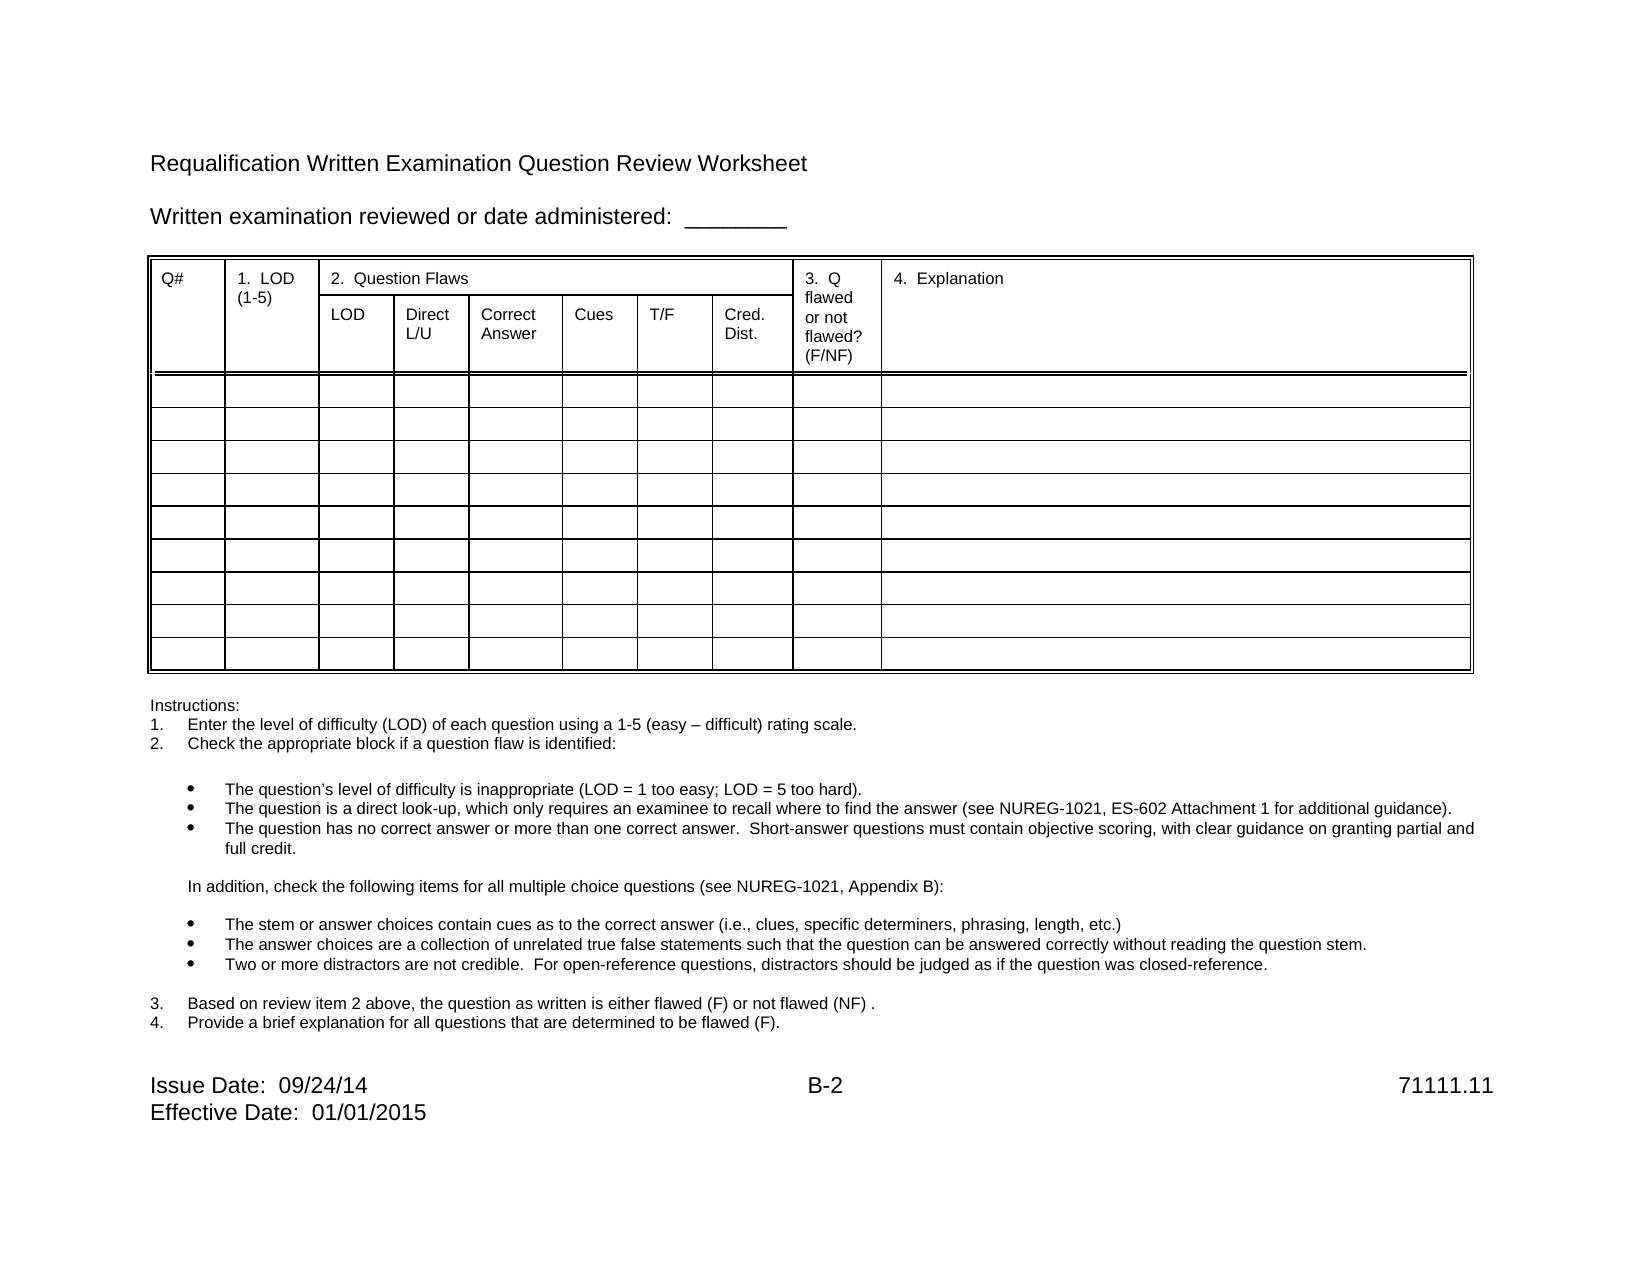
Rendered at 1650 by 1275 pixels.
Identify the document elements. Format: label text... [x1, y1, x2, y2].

table_cell [794, 441, 881, 472]
table_cell [638, 605, 712, 637]
list The question has no correct answer or more than one correct answer. Short-answer questions must contain objective scoring, with clear guidance on granting partial and full credit. [187, 819, 1500, 858]
table_cell [713, 605, 792, 637]
text In addition, check the following items for all multiple choice questions (see NUREG-1021, Appendix B): [150, 877, 1500, 896]
text Instructions: [150, 696, 1500, 715]
table_cell [638, 573, 712, 604]
table_cell [395, 408, 468, 440]
table_header 1. LOD (1-5) [226, 260, 318, 371]
table_cell [320, 376, 393, 407]
table_cell [152, 408, 224, 440]
table_cell [152, 573, 224, 604]
table_cell [226, 474, 318, 505]
table_cell [395, 474, 468, 505]
table_cell [320, 540, 393, 571]
table_cell [395, 605, 468, 637]
table_cell [470, 474, 562, 505]
list The answer choices are a collection of unrelated true false statements such that the question can be answered correctly without reading the question stem. [187, 935, 1500, 954]
table_cell [882, 638, 1470, 669]
table_cell [226, 408, 318, 440]
table_cell [882, 371, 1472, 407]
table_cell T/F [638, 296, 712, 371]
text Requalification Written Examination Question Review Worksheet [150, 150, 1500, 176]
list Two or more distractors are not credible. For open-reference questions, distractors should be judged as if the question was closed-reference. [187, 954, 1500, 974]
table_cell Correct Answer [470, 296, 562, 371]
table_cell [713, 540, 792, 571]
list The question is a direct look-up, which only requires an examinee to recall where to find the answer (see NUREG-1021, ES-602 Attachment 1 for additional guidance). [187, 799, 1500, 819]
table_cell [882, 605, 1470, 637]
table_header 4. Explanation [882, 260, 1470, 371]
table_cell [320, 474, 393, 505]
table_cell [320, 408, 393, 440]
table_cell [563, 474, 637, 505]
table_cell [152, 507, 224, 538]
table_cell [713, 507, 792, 538]
table_cell [395, 638, 468, 669]
table_cell [395, 573, 468, 604]
table_cell [152, 474, 224, 505]
table_cell [563, 507, 637, 538]
table_cell [320, 507, 393, 538]
table_cell [226, 441, 318, 472]
text 2. Check the appropriate block if a question flaw is identified: [150, 734, 1500, 753]
table_cell [794, 540, 881, 571]
table_cell [563, 408, 637, 440]
table_cell LOD [320, 296, 393, 371]
table_cell [152, 441, 224, 472]
table_cell [395, 507, 468, 538]
table_cell [794, 638, 881, 669]
table_cell [470, 441, 562, 472]
list The question’s level of difficulty is inappropriate (LOD = 1 too easy; LOD = 5 too hard). [187, 779, 1500, 799]
text 1. Enter the level of difficulty (LOD) of each question using a 1-5 (easy – difficult) rating scale. [150, 715, 1500, 734]
table_cell [713, 441, 792, 472]
table_cell [563, 573, 637, 604]
text Written examination reviewed or date administered: ________ [150, 203, 1500, 229]
table_cell [320, 441, 393, 472]
table_cell [563, 638, 637, 669]
table_cell [226, 540, 318, 571]
table_cell [882, 441, 1470, 472]
table_cell [226, 605, 318, 637]
table_cell [470, 638, 562, 669]
table_cell Direct L/U [395, 296, 468, 371]
table_cell [226, 507, 318, 538]
table_cell [713, 474, 792, 505]
table_cell [638, 540, 712, 571]
table_cell [563, 540, 637, 571]
text 3. Based on review item 2 above, the question as written is either flawed (F) or not flawed (NF) . [150, 993, 1500, 1013]
table_cell [713, 376, 792, 407]
table_cell [395, 540, 468, 571]
table_header 2. Question Flaws [320, 260, 792, 294]
table_cell [882, 573, 1470, 604]
table_cell [226, 638, 318, 669]
table_cell [638, 441, 712, 472]
table_cell [563, 605, 637, 637]
table_cell [882, 540, 1470, 571]
table_cell [470, 573, 562, 604]
table_cell Cues [563, 296, 637, 371]
table_header Q# [152, 260, 224, 371]
table_cell [470, 540, 562, 571]
table_cell [563, 441, 637, 472]
table_cell [563, 376, 637, 407]
table_cell Cred. Dist. [713, 296, 792, 371]
table_cell [794, 605, 881, 637]
table_cell [395, 441, 468, 472]
table_cell [638, 474, 712, 505]
table_cell [320, 638, 393, 669]
table_cell [149, 371, 224, 407]
table_cell [794, 573, 881, 604]
table_cell [470, 605, 562, 637]
table_cell [152, 605, 224, 637]
table_cell [713, 408, 792, 440]
table_cell [638, 408, 712, 440]
table_cell [470, 408, 562, 440]
table_cell [794, 408, 881, 440]
table_cell [794, 507, 881, 538]
table_cell [713, 638, 792, 669]
table_cell [638, 638, 712, 669]
table_cell [882, 408, 1470, 440]
table_cell [470, 507, 562, 538]
table_cell [226, 376, 318, 407]
list The stem or answer choices contain cues as to the correct answer (i.e., clues, specific determiners, phrasing, length, etc.) [187, 915, 1500, 935]
text 4. Provide a brief explanation for all questions that are determined to be flawed (F). [150, 1013, 1500, 1032]
table_cell [794, 376, 881, 407]
table_cell [794, 474, 881, 505]
table_cell [638, 507, 712, 538]
table_cell [713, 573, 792, 604]
table_cell [882, 474, 1470, 505]
table_cell [882, 507, 1470, 538]
table_cell [152, 540, 224, 571]
table_cell [320, 605, 393, 637]
table_cell [470, 376, 562, 407]
table_cell [152, 638, 224, 669]
table_cell [395, 376, 468, 407]
table_cell [226, 573, 318, 604]
table_cell [638, 376, 712, 407]
table_cell [320, 573, 393, 604]
table_header 3. Q flawed or not flawed? (F/NF) [794, 260, 881, 371]
